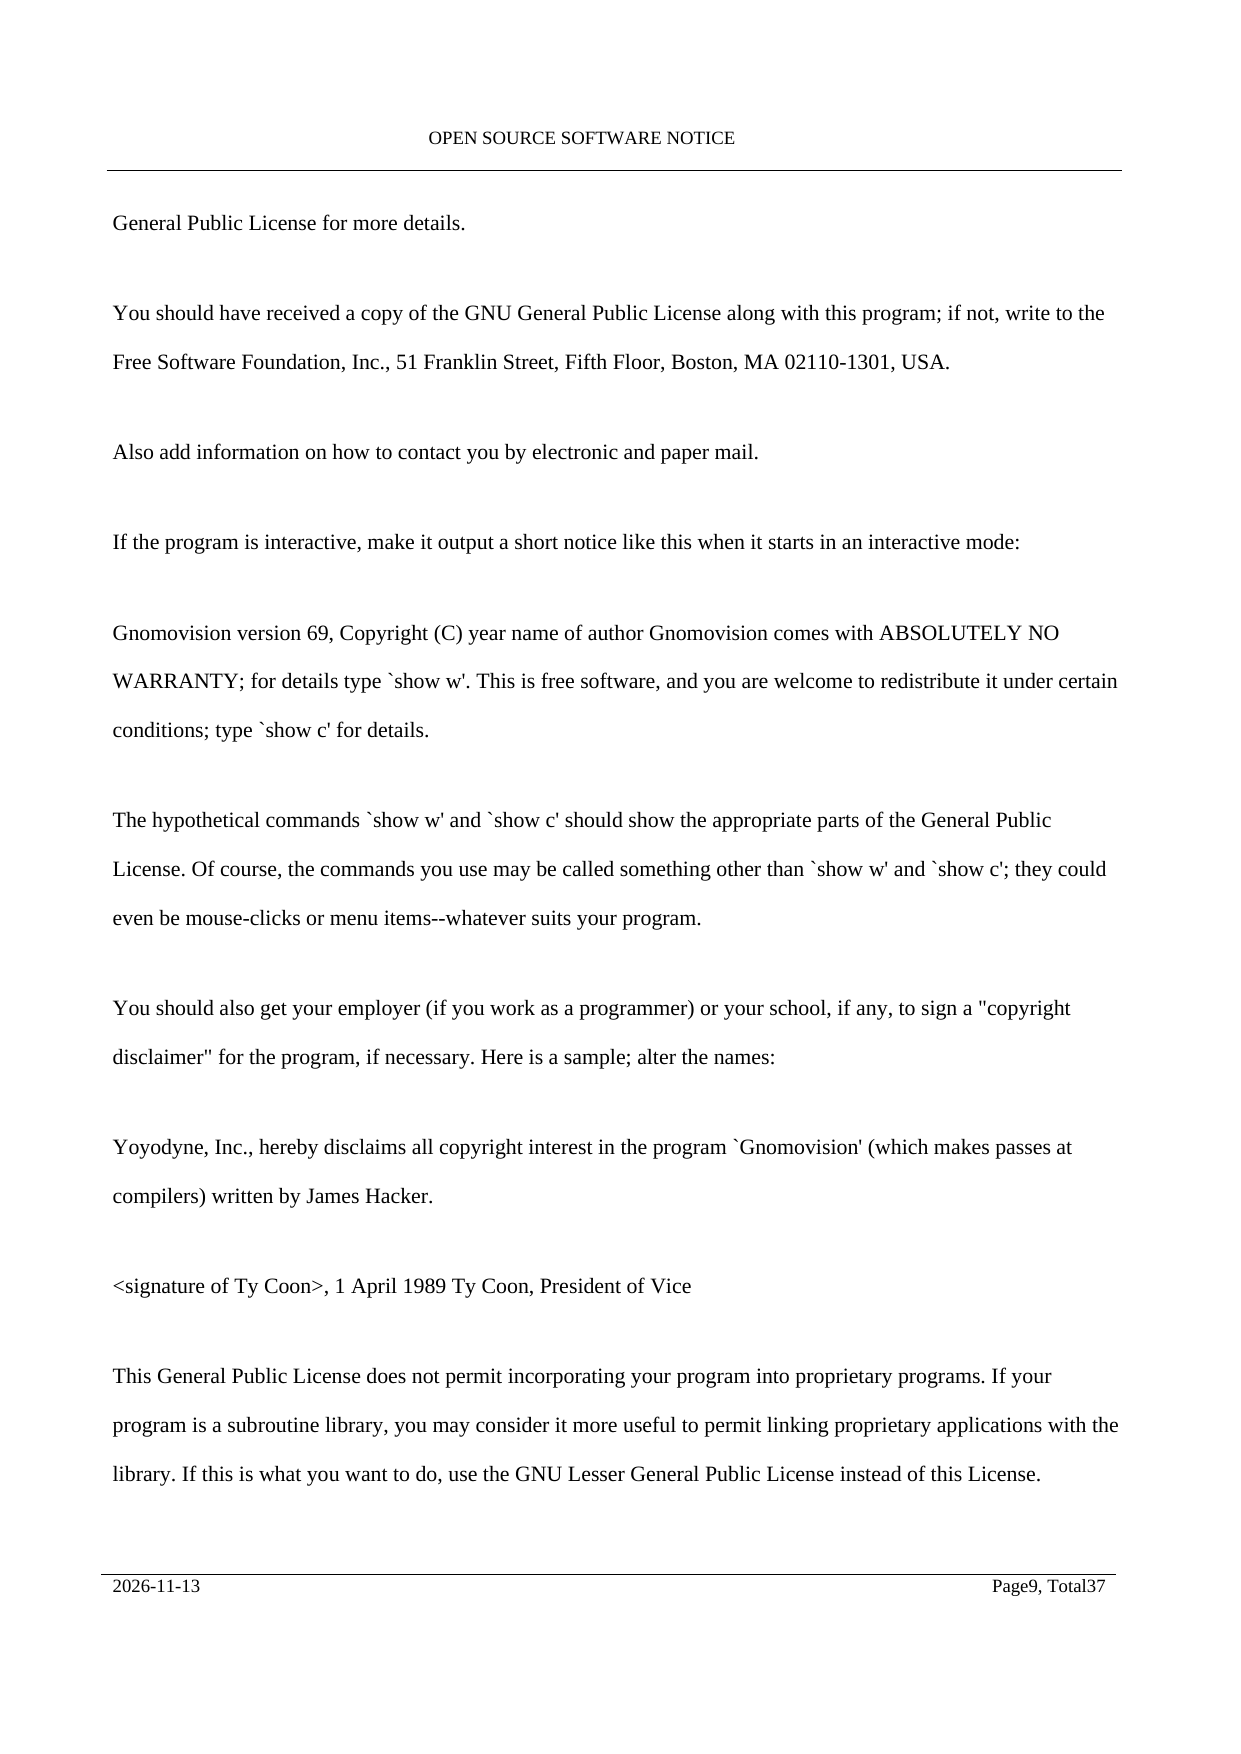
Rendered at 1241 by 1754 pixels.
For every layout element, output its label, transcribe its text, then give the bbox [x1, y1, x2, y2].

text <signature of Ty Coon>, 1 April 1989 Ty Coon, President of Vice [112, 1269, 1128, 1302]
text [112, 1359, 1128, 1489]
text Gnomovision version 69, Copyright (C) year name of author Gnomovision comes with ABSOLUTELY NO WARRANTY; for details type `show w'. This is free software, and you are welcome to redistribute it under certain conditions; type `show c' for details. [112, 616, 1128, 746]
text Yoyodyne, Inc., hereby disclaims all copyright interest in the program `Gnomovision' (which makes passes at compilers) written by James Hacker. [112, 1130, 1128, 1212]
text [112, 206, 1128, 239]
text Also add information on how to contact you by electronic and paper mail. [112, 436, 1128, 468]
text You should also get your employer (if you work as a programmer) or your school, if any, to sign a "copyright disclaimer" for the program, if necessary. Here is a sample; alter the names: [112, 991, 1128, 1073]
text You should have received a copy of the GNU General Public License along with this program; if not, write to the Free Software Foundation, Inc., 51 Franklin Street, Fifth Floor, Boston, MA 02110-1301, USA. [112, 297, 1128, 378]
text The hypothetical commands `show w' and `show c' should show the appropriate parts of the General Public License. Of course, the commands you use may be called something other than `show w' and `show c'; they could even be mouse-clicks or menu items--whatever suits your program. [112, 804, 1128, 934]
text If the program is interactive, make it output a short notice like this when it starts in an interactive mode: [112, 526, 1128, 558]
